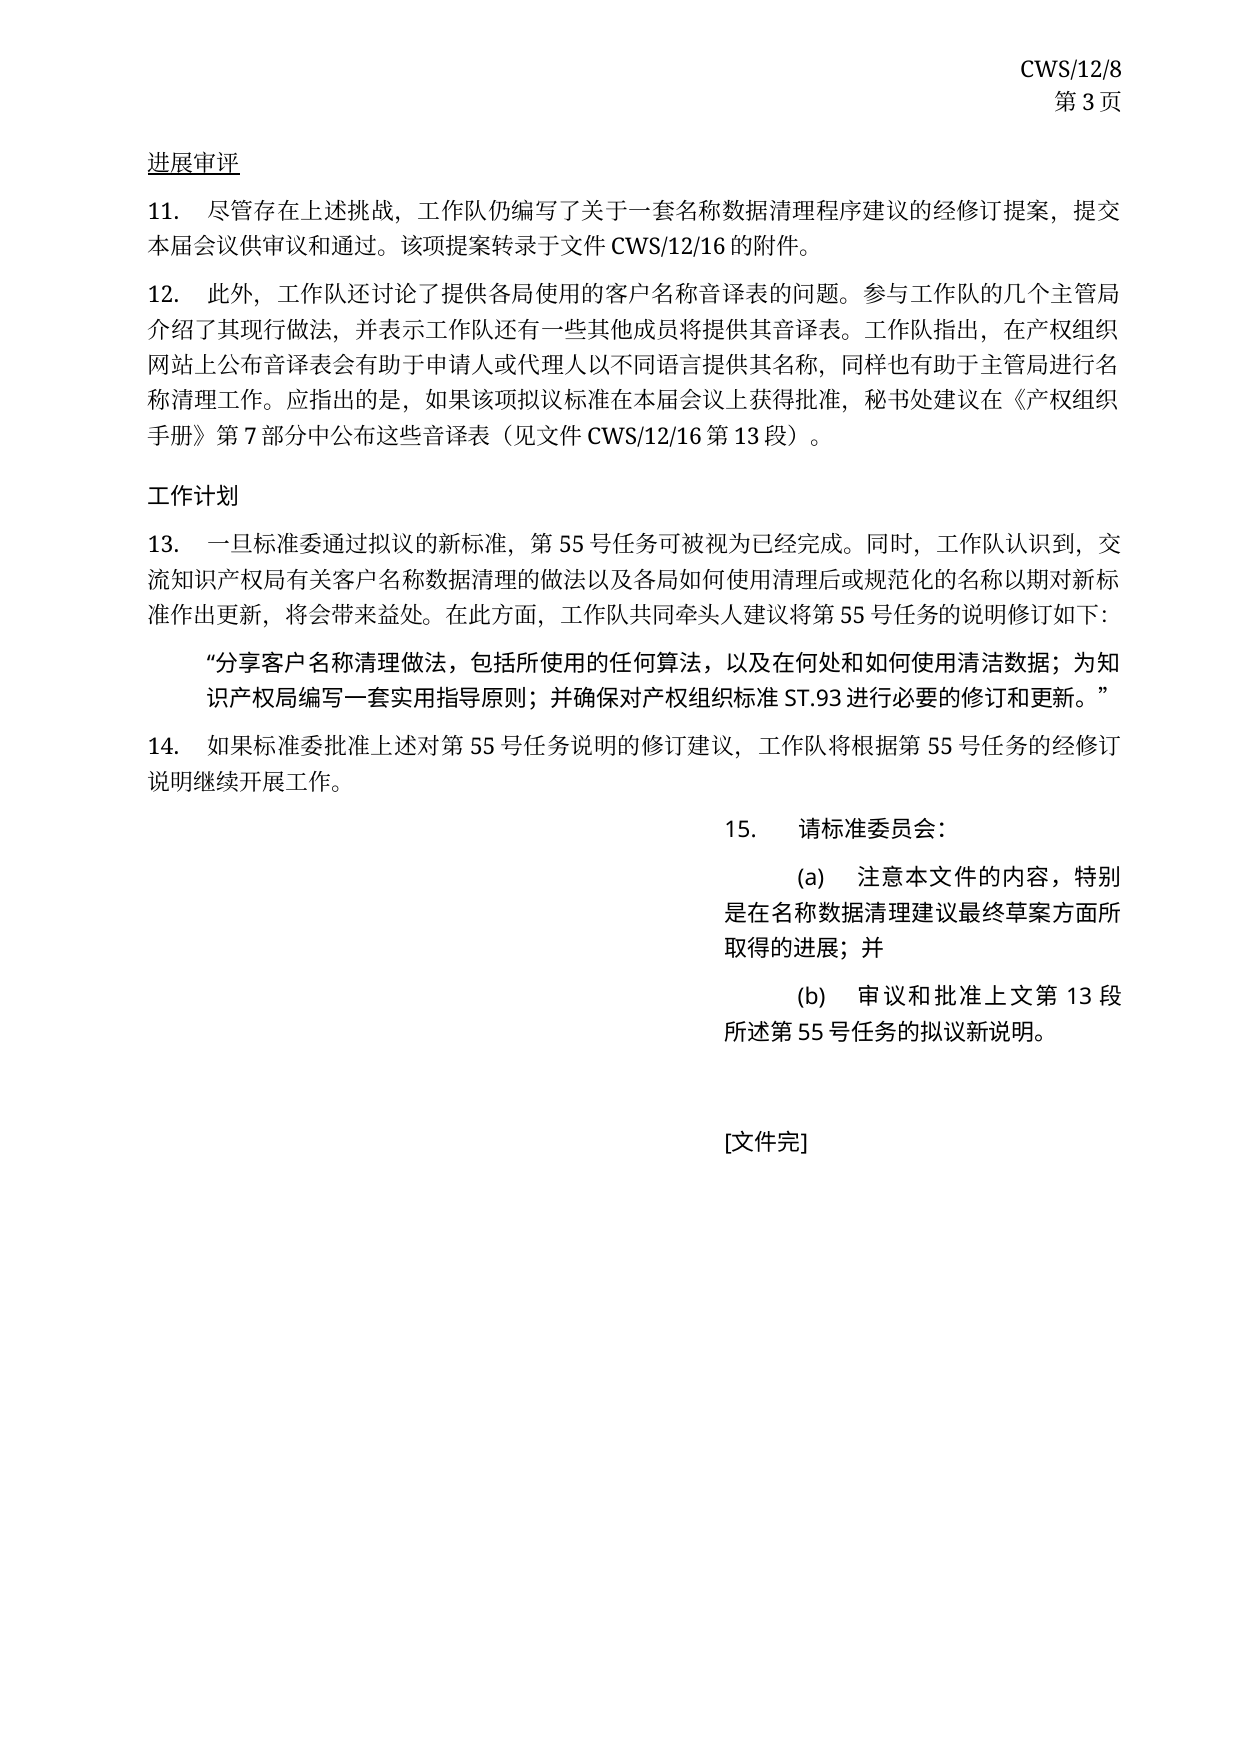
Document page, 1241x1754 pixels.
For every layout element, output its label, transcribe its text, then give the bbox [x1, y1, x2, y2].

text [文件完] [724, 1122, 1122, 1157]
text . 如果标准委批准上述对第55号任务说明的修订建议，工作队将根据第55号任务的经修订说明继续开展工作。 [148, 726, 1122, 797]
text “分享客户名称清理做法，包括所使用的任何算法，以及在何处和如何使用清洁数据；为知识产权局编写一套实用指导原则；并确保对产权组织标准ST.93进行必要的修订和更新。” [207, 642, 1122, 713]
text . 此外，工作队还讨论了提供各局使用的客户名称音译表的问题。参与工作队的几个主管局介绍了其现行做法，并表示工作队还有一些其他成员将提供其音译表。工作队指出，在产权组织网站上公布音译表会有助于申请人或代理人以不同语言提供其名称，同样也有助于主管局进行名称清理工作。应指出的是，如果该项拟议标准在本届会议上获得批准，秘书处建议在《产权组织手册》第7部分中公布这些音译表（见文件CWS/12/16第13段）。 [148, 274, 1122, 451]
list 注意本文件的内容，特别是在名称数据清理建议最终草案方面所取得的进展；并 [724, 857, 1122, 963]
text . 请标准委员会： [724, 809, 1122, 844]
list 审议和批准上文第13段所述第55号任务的拟议新说明。 [724, 976, 1122, 1047]
subtitle 进展审评 [148, 142, 1122, 178]
text . 尽管存在上述挑战，工作队仍编写了关于一套名称数据清理程序建议的经修订提案，提交本届会议供审议和通过。该项提案转录于文件CWS/12/16的附件。 [148, 190, 1122, 261]
text . 一旦标准委通过拟议的新标准，第55号任务可被视为已经完成。同时，工作队认识到，交流知识产权局有关客户名称数据清理的做法以及各局如何使用清理后或规范化的名称以期对新标准作出更新，将会带来益处。在此方面，工作队共同牵头人建议将第55号任务的说明修订如下： [148, 524, 1122, 630]
subtitle 工作计划 [148, 476, 1122, 511]
